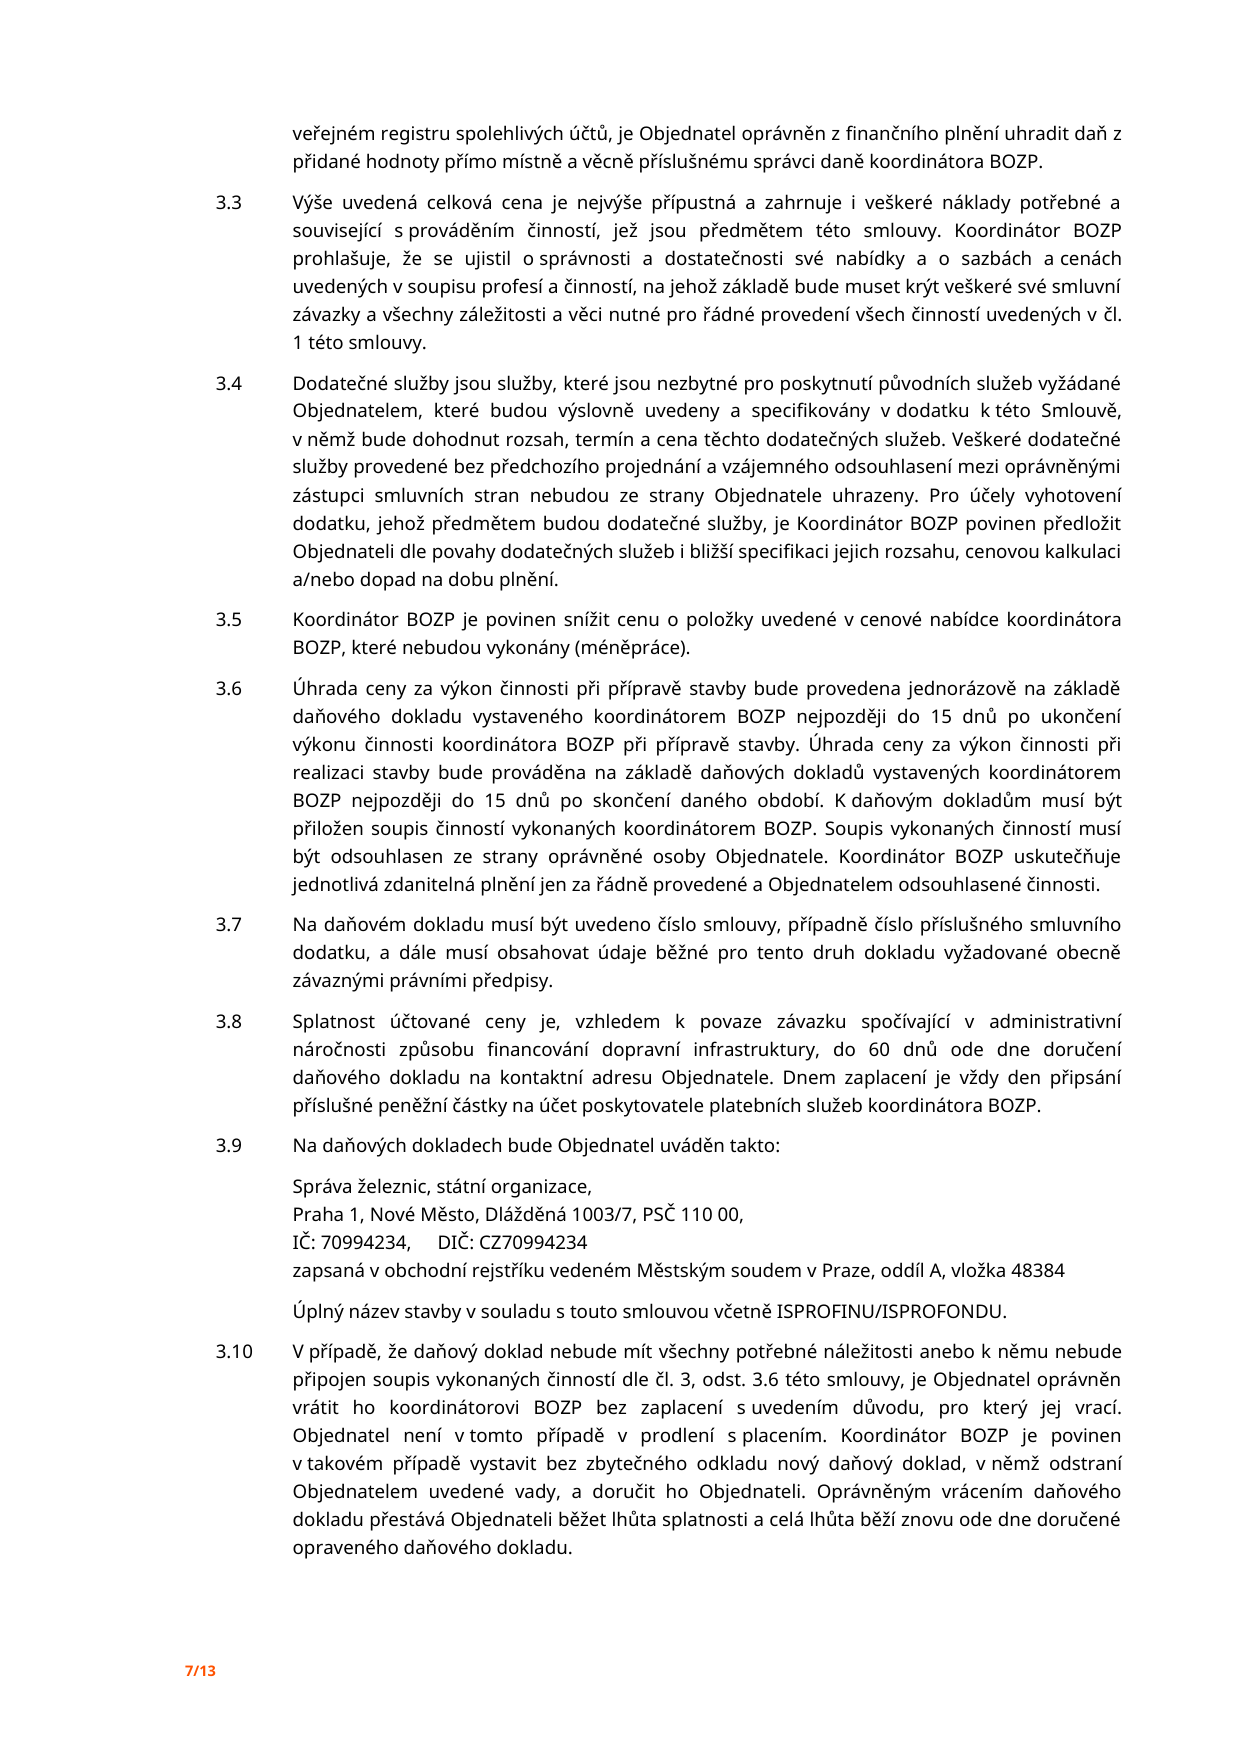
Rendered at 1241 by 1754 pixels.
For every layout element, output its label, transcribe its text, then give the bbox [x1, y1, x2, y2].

text Správa železnic, státní organizace, [275, 1173, 1122, 1199]
text zapsaná v obchodní rejstříku vedeném Městským soudem v Praze, oddíl A, vložka 48384 [289, 1257, 1122, 1283]
text Úhrada ceny za výkon činnosti při přípravě stavby bude provedena jednorázově na základě daňového dokladu vystaveného koordinátorem BOZP nejpozději do 15 dnů po ukončení výkonu činnosti koordinátora BOZP při přípravě stavby. Úhrada ceny za výkon činnosti při realizaci stavby bude prováděna na základě daňových dokladů vystavených koordinátorem BOZP nejpozději do 15 dnů po skončení daného období. K daňovým dokladům musí být přiložen soupis činností vykonaných koordinátorem BOZP. Soupis vykonaných činností musí být odsouhlasen ze strany oprávněné osoby Objednatele. Koordinátor BOZP uskutečňuje jednotlivá zdanitelná plnění jen za řádně provedené a Objednatelem odsouhlasené činnosti. [216, 675, 1122, 897]
text Úplný název stavby v souladu s touto smlouvou včetně ISPROFINU/ISPROFONDU. [275, 1298, 1122, 1323]
text Dodatečné služby jsou služby, které jsou nezbytné pro poskytnutí původních služeb vyžádané Objednatelem, které budou výslovně uvedeny a specifikovány v dodatku k této Smlouvě, v němž bude dohodnut rozsah, termín a cena těchto dodatečných služeb. Veškeré dodatečné služby provedené bez předchozího projednání a vzájemného odsouhlasení mezi oprávněnými zástupci smluvních stran nebudou ze strany Objednatele uhrazeny. Pro účely vyhotovení dodatku, jehož předmětem budou dodatečné služby, je Koordinátor BOZP povinen předložit Objednateli dle povahy dodatečných služeb i bližší specifikaci jejich rozsahu, cenovou kalkulaci a/nebo dopad na dobu plnění. [216, 370, 1122, 591]
text Výše uvedená celková cena je nejvýše přípustná a zahrnuje i veškeré náklady potřebné a související s prováděním činností, jež jsou předmětem této smlouvy. Koordinátor BOZP prohlašuje, že se ujistil o správnosti a dostatečnosti své nabídky a o sazbách a cenách uvedených v soupisu profesí a činností, na jehož základě bude muset krýt veškeré své smluvní závazky a všechny záležitosti a věci nutné pro řádné provedení všech činností uvedených v čl. 1 této smlouvy. [216, 189, 1122, 355]
text Na daňových dokladech bude Objednatel uváděn takto: [216, 1133, 1122, 1158]
text V případě, že daňový doklad nebude mít všechny potřebné náležitosti anebo k němu nebude připojen soupis vykonaných činností dle čl. 3, odst. 3.6 této smlouvy, je Objednatel oprávněn vrátit ho koordinátorovi BOZP bez zaplacení s uvedením důvodu, pro který jej vrací. Objednatel není v tomto případě v prodlení s placením. Koordinátor BOZP je povinen v takovém případě vystavit bez zbytečného odkladu nový daňový doklad, v němž odstraní Objednatelem uvedené vady, a doručit ho Objednateli. Oprávněným vrácením daňového dokladu přestává Objednateli běžet lhůta splatnosti a celá lhůta běží znovu ode dne doručené opraveného daňového dokladu. [216, 1338, 1122, 1560]
text Na daňovém dokladu musí být uvedeno číslo smlouvy, případně číslo příslušného smluvního dodatku, a dále musí obsahovat údaje běžné pro tento druh dokladu vyžadované obecně závaznými právními předpisy. [216, 912, 1122, 993]
text Splatnost účtované ceny je, vzhledem k povaze závazku spočívající v administrativní náročnosti způsobu financování dopravní infrastruktury, do 60 dnů ode dne doručení daňového dokladu na kontaktní adresu Objednatele. Dnem zaplacení je vždy den připsání příslušné peněžní částky na účet poskytovatele platebních služeb koordinátora BOZP. [216, 1008, 1122, 1118]
text IČ: 70994234, DIČ: CZ70994234 [275, 1229, 1122, 1255]
text Praha 1, Nové Město, Dlážděná 1003/7, PSČ 110 00, [275, 1201, 1122, 1227]
text Koordinátor BOZP je povinen snížit cenu o položky uvedené v cenové nabídce koordinátora BOZP, které nebudou vykonány (méněpráce). [216, 606, 1122, 660]
